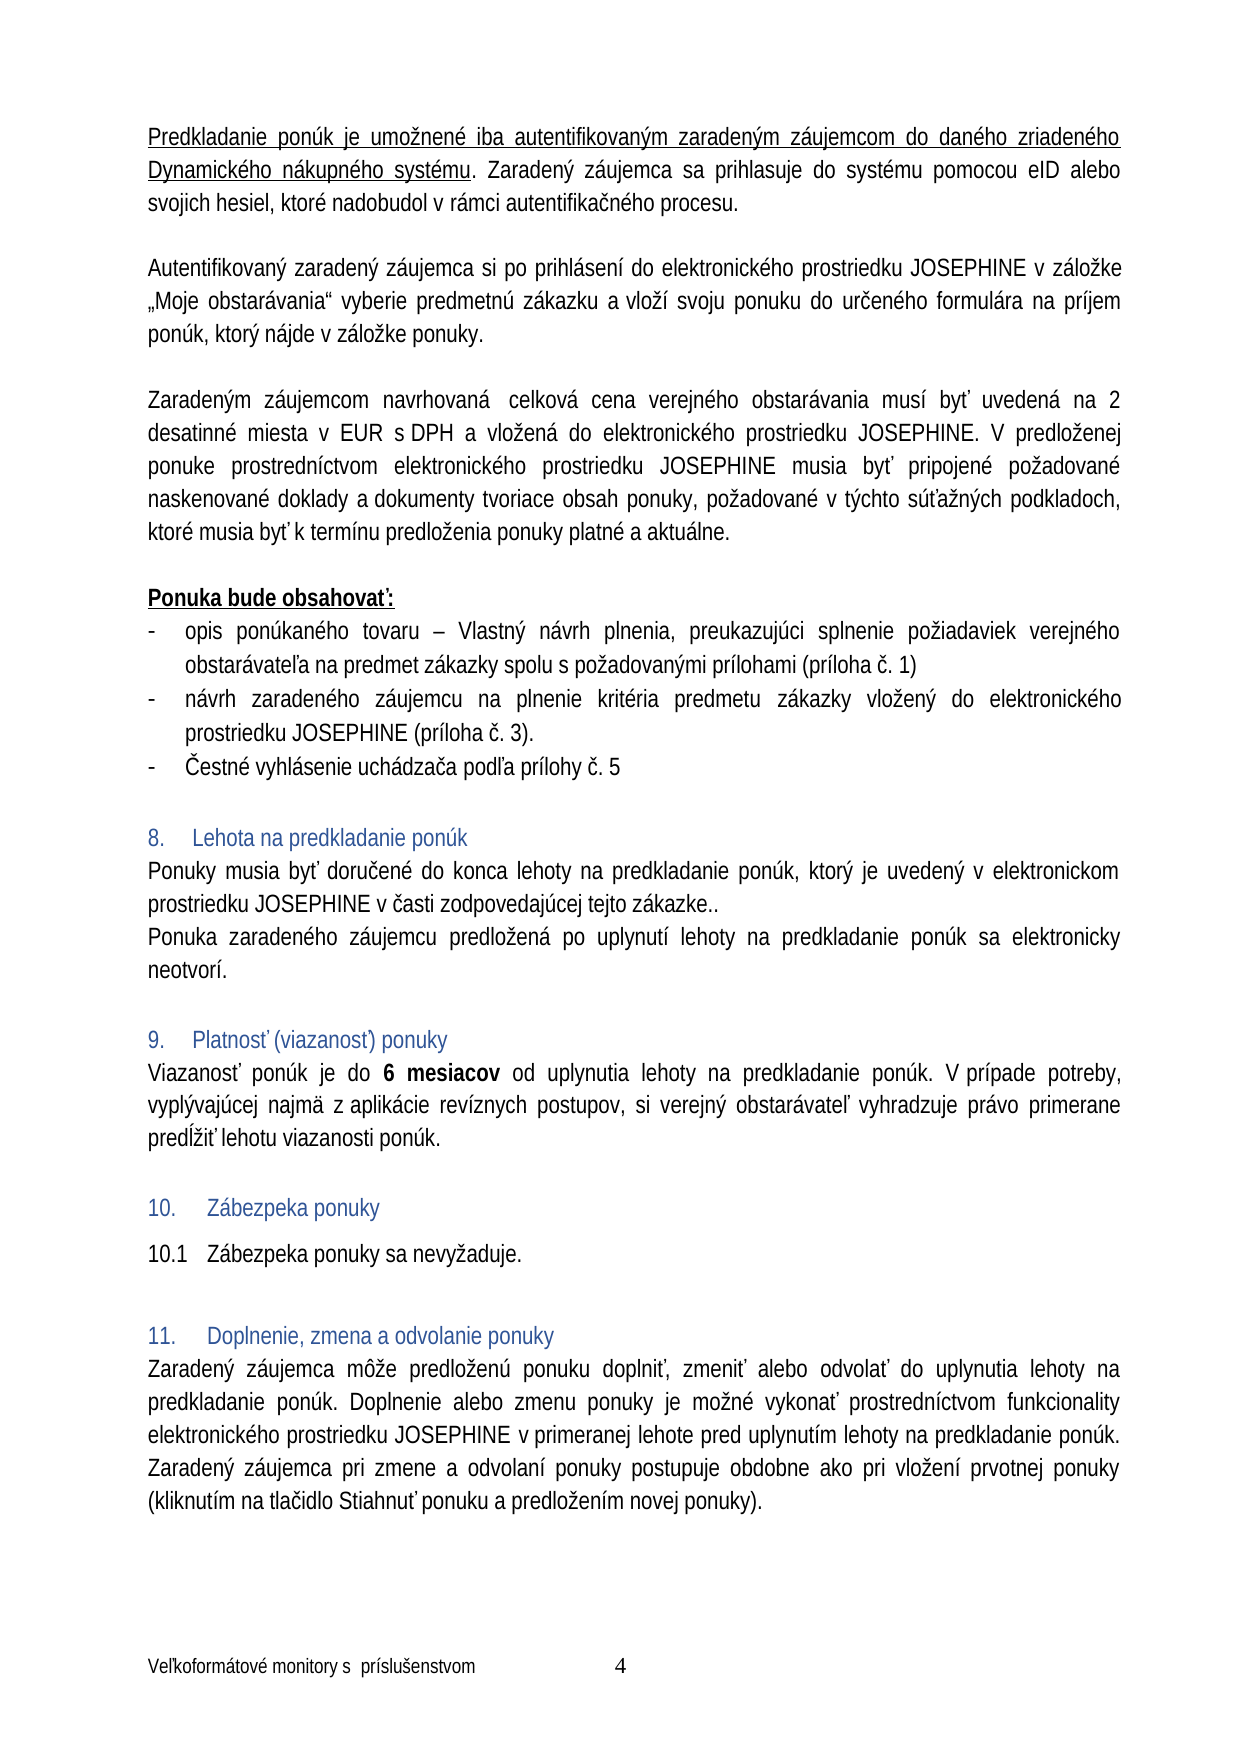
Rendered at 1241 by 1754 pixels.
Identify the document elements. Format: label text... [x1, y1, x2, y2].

list Čestné vyhlásenie uchádzača podľa prílohy č. 5 [148, 751, 1122, 781]
text Zaradeným záujemcom navrhovaná celková cena verejného obstarávania musí byť uvedená na 2 desatinné miesta v EUR s DPH a vložená do elektronického prostriedku JOSEPHINE. V predloženej ponuke prostredníctvom elektronického prostriedku JOSEPHINE musia byť pripojené požadované naskenované doklady a dokumenty tvoriace obsah ponuky, požadované v týchto súťažných podkladoch, ktoré musia byť k termínu predloženia ponuky platné a aktuálne. [148, 385, 1122, 545]
subtitle Doplnenie, zmena a odvolanie ponuky [148, 1321, 1122, 1350]
list návrh zaradeného záujemcu na plnenie kritéria predmetu zákazky vložený do elektronického prostriedku JOSEPHINE (príloha č. 3). [148, 683, 1122, 747]
text Ponuka zaradeného záujemcu predložená po uplynutí lehoty na predkladanie ponúk sa elektronicky neotvorí. [148, 922, 1122, 983]
text Predkladanie ponúk je umožnené iba autentifikovaným zaradeným záujemcom do daného zriadeného Dynamického nákupného systému. Zaradený záujemca sa prihlasuje do systému pomocou eID alebo svojich hesiel, ktoré nadobudol v rámci autentifikačného procesu. [148, 122, 1122, 216]
list opis ponúkaného tovaru – Vlastný návrh plnenia, preukazujúci splnenie požiadaviek verejného obstarávateľa na predmet zákazky spolu s požadovanými prílohami (príloha č. 1) [148, 616, 1122, 679]
text Ponuka bude obsahovať: [148, 583, 1122, 611]
text Ponuky musia byť doručené do konca lehoty na predkladanie ponúk, ktorý je uvedený v elektronickom prostriedku JOSEPHINE v časti zodpovedajúcej tejto zákazke.. [148, 856, 1122, 917]
text Viazanosť ponúk je do 6 mesiacov od uplynutia lehoty na predkladanie ponúk. V prípade potreby, vyplývajúcej najmä z aplikácie revíznych postupov, si verejný obstarávateľ vyhradzuje právo primerane predĺžiť lehotu viazanosti ponúk. [148, 1058, 1122, 1152]
list Zábezpeka ponuky sa nevyžaduje. [148, 1239, 1122, 1267]
text Zaradený záujemca môže predloženú ponuku doplniť, zmeniť alebo odvolať do uplynutia lehoty na predkladanie ponúk. Doplnenie alebo zmenu ponuky je možné vykonať prostredníctvom funkcionality elektronického prostriedku JOSEPHINE v primeranej lehote pred uplynutím lehoty na predkladanie ponúk. Zaradený záujemca pri zmene a odvolaní ponuky postupuje obdobne ako pri vložení prvotnej ponuky (kliknutím na tlačidlo Stiahnuť ponuku a predložením novej ponuky). [148, 1354, 1122, 1514]
subtitle Platnosť (viazanosť) ponuky [148, 1025, 1122, 1053]
text Autentifikovaný zaradený záujemca si po prihlásení do elektronického prostriedku JOSEPHINE v záložke „Moje obstarávania“ vyberie predmetnú zákazku a vloží svoju ponuku do určeného formulára na príjem ponúk, ktorý nájde v záložke ponuky. [148, 253, 1122, 348]
subtitle Lehota na predkladanie ponúk [148, 823, 1122, 852]
subtitle Zábezpeka ponuky [148, 1193, 1122, 1222]
